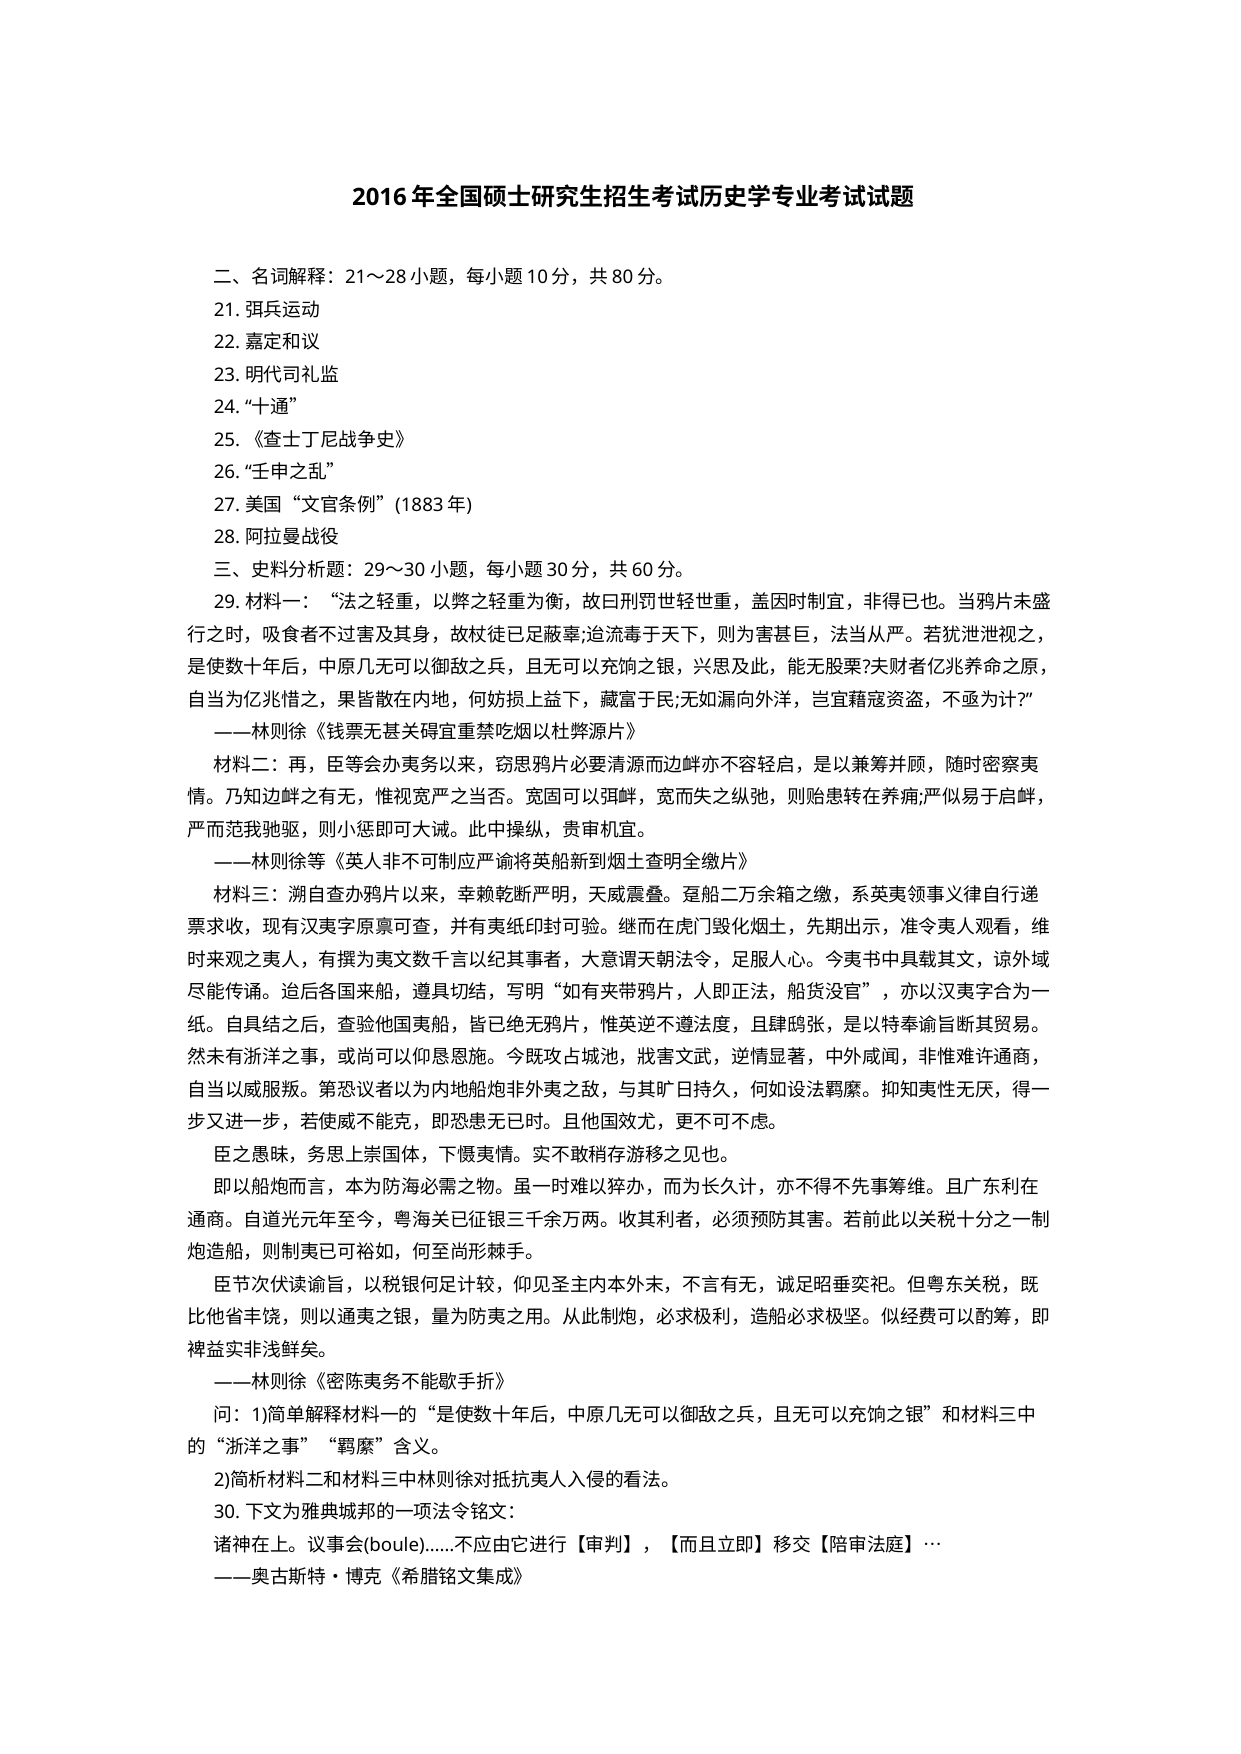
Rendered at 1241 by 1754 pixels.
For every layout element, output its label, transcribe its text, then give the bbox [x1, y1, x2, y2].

text 26. “壬申之乱” [187, 454, 1053, 487]
text 三、史料分析题：29～30 小题，每小题30分，共60分。 [187, 552, 1053, 584]
text ——林则徐《钱票无甚关碍宜重禁吃烟以杜弊源片》 [187, 714, 1053, 747]
text 28. 阿拉曼战役 [187, 519, 1053, 552]
text 2016年全国硕士研究生招生考试历史学专业考试试题 [187, 162, 1053, 227]
text 2)简析材料二和材料三中林则徐对抵抗夷人入侵的看法。 [187, 1462, 1053, 1494]
text 29. 材料一：“法之轻重，以弊之轻重为衡，故曰刑罚世轻世重，盖因时制宜，非得已也。当鸦片未盛行之时，吸食者不过害及其身，故杖徒已足蔽辜;迨流毒于天下，则为害甚巨，法当从严。若犹泄泄视之，是使数十年后，中原几无可以御敌之兵，且无可以充饷之银，兴思及此，能无股栗?夫财者亿兆养命之原，自当为亿兆惜之，果皆散在内地，何妨损上益下，藏富于民;无如漏向外洋，岂宜藉寇资盗，不亟为计?” [187, 584, 1053, 714]
text ——林则徐《密陈夷务不能歇手折》 [187, 1364, 1053, 1397]
text 材料二：再，臣等会办夷务以来，窃思鸦片必要清源而边衅亦不容轻启，是以兼筹并顾，随时密察夷情。乃知边衅之有无，惟视宽严之当否。宽固可以弭衅，宽而失之纵弛，则贻患转在养痈;严似易于启衅，严而范我驰驱，则小惩即可大诫。此中操纵，贵审机宜。 [187, 747, 1053, 844]
text 23. 明代司礼监 [187, 357, 1053, 389]
text 24. “十通” [187, 389, 1053, 422]
text 材料三：溯自查办鸦片以来，幸赖乾断严明，天威震叠。趸船二万余箱之缴，系英夷领事义律自行递票求收，现有汉夷字原禀可查，并有夷纸印封可验。继而在虎门毁化烟土，先期出示，准令夷人观看，维时来观之夷人，有撰为夷文数千言以纪其事者，大意谓天朝法令，足服人心。今夷书中具载其文，谅外域尽能传诵。迨后各国来船，遵具切结，写明“如有夹带鸦片，人即正法，船货没官”，亦以汉夷字合为一纸。自具结之后，查验他国夷船，皆已绝无鸦片，惟英逆不遵法度，且肆鸱张，是以特奉谕旨断其贸易。然未有浙洋之事，或尚可以仰恳恩施。今既攻占城池，戕害文武，逆情显著，中外咸闻，非惟难许通商，自当以威服叛。第恐议者以为内地船炮非外夷之敌，与其旷日持久，何如设法羁縻。抑知夷性无厌，得一步又进一步，若使威不能克，即恐患无已时。且他国效尤，更不可不虑。 [187, 877, 1053, 1137]
text 22. 嘉定和议 [187, 324, 1053, 357]
text ——奥古斯特•博克《希腊铭文集成》 [187, 1559, 1053, 1592]
text 臣节次伏读谕旨，以税银何足计较，仰见圣主内本外末，不言有无，诚足昭垂奕祀。但粤东关税，既比他省丰饶，则以通夷之银，量为防夷之用。从此制炮，必求极利，造船必求极坚。似经费可以酌筹，即裨益实非浅鲜矣。 [187, 1267, 1053, 1364]
text 27. 美国“文官条例”(1883年) [187, 487, 1053, 519]
text 21. 弭兵运动 [187, 292, 1053, 324]
text 臣之愚昧，务思上崇国体，下慑夷情。实不敢稍存游移之见也。 [187, 1137, 1053, 1169]
text 30. 下文为雅典城邦的一项法令铭文： [187, 1494, 1053, 1527]
text 问：1)简单解释材料一的“是使数十年后，中原几无可以御敌之兵，且无可以充饷之银”和材料三中的“浙洋之事”“羁縻”含义。 [187, 1397, 1053, 1462]
text 诸神在上。议事会(boule)……不应由它进行【审判】，【而且立即】移交【陪审法庭】… [187, 1527, 1053, 1559]
text 二、名词解释：21～28小题，每小题10分，共80分。 [187, 259, 1053, 292]
text 25. 《查士丁尼战争史》 [187, 422, 1053, 454]
text ——林则徐等《英人非不可制应严谕将英船新到烟土查明全缴片》 [187, 844, 1053, 877]
text 即以船炮而言，本为防海必需之物。虽一时难以猝办，而为长久计，亦不得不先事筹维。且广东利在通商。自道光元年至今，粤海关已征银三千余万两。收其利者，必须预防其害。若前此以关税十分之一制炮造船，则制夷已可裕如，何至尚形棘手。 [187, 1169, 1053, 1267]
